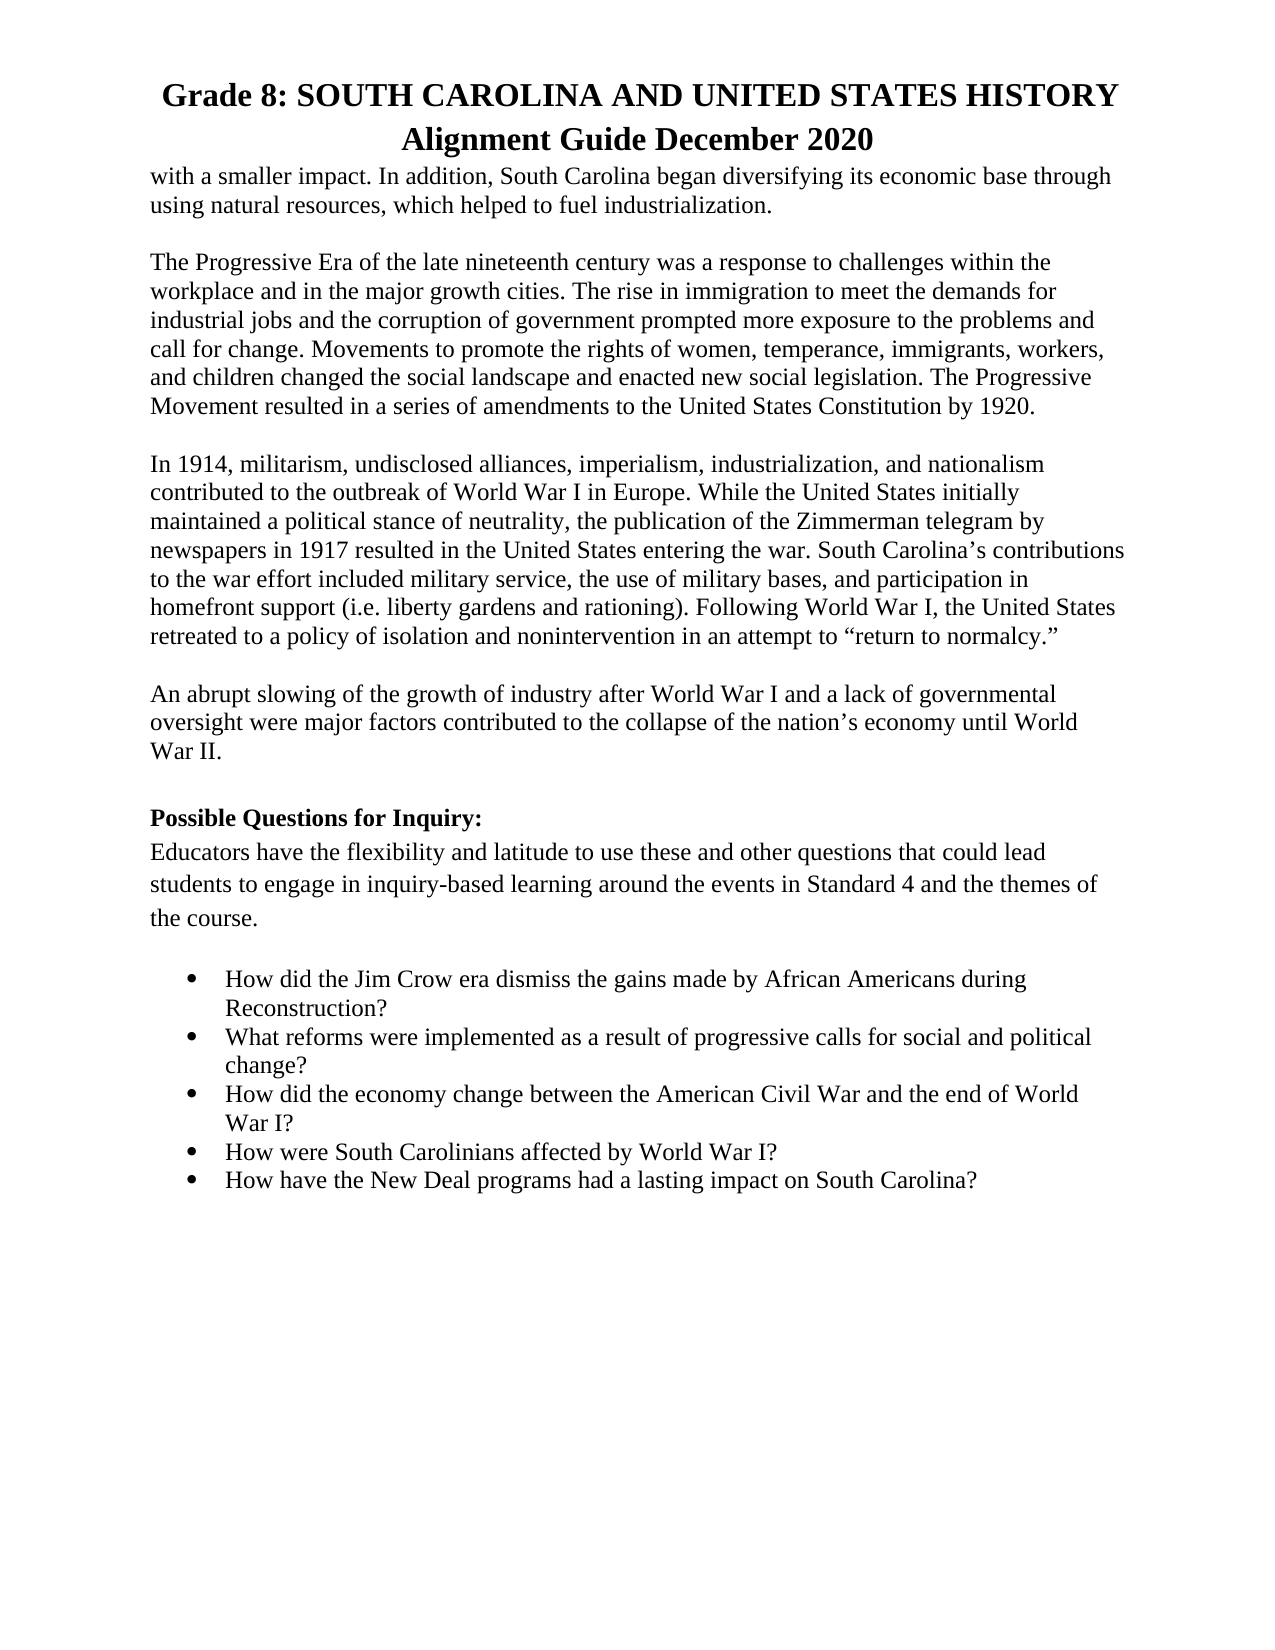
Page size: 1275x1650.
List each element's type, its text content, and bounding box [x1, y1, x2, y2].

list What reforms were implemented as a result of progressive calls for social and political change? [187, 1022, 1125, 1079]
text Possible Questions for Inquiry: [150, 803, 1125, 832]
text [150, 161, 1125, 219]
text The Progressive Era of the late nineteenth century was a response to challenges within the workplace and in the major growth cities. The rise in immigration to meet the demands for industrial jobs and the corruption of government prompted more exposure to the problems and call for change. Movements to promote the rights of women, temperance, immigrants, workers, and children changed the social landscape and enacted new social legislation. The Progressive Movement resulted in a series of amendments to the United States Constitution by 1920. [150, 247, 1125, 420]
text In 1914, militarism, undisclosed alliances, imperialism, industrialization, and nationalism contributed to the outbreak of World War I in Europe. While the United States initially maintained a political stance of neutrality, the publication of the Zimmerman telegram by newspapers in 1917 resulted in the United States entering the war. South Carolina’s contributions to the war effort included military service, the use of military bases, and participation in homefront support (i.e. liberty gardens and rationing). Following World War I, the United States retreated to a policy of isolation and nonintervention in an attempt to “return to normalcy.” [150, 449, 1125, 650]
text An abrupt slowing of the growth of industry after World War I and a lack of governmental oversight were major factors contributed to the collapse of the nation’s economy until World War II. [150, 679, 1125, 765]
list How were South Carolinians affected by World War I? [187, 1137, 1125, 1166]
list How did the economy change between the American Civil War and the end of World War I? [187, 1079, 1125, 1137]
text Educators have the flexibility and latitude to use these and other questions that could lead students to engage in inquiry-based learning around the events in Standard 4 and the themes of the course. [150, 837, 1125, 931]
list How have the New Deal programs had a lasting impact on South Carolina? [187, 1166, 1125, 1194]
list How did the Jim Crow era dismiss the gains made by African Americans during Reconstruction? [187, 964, 1125, 1022]
